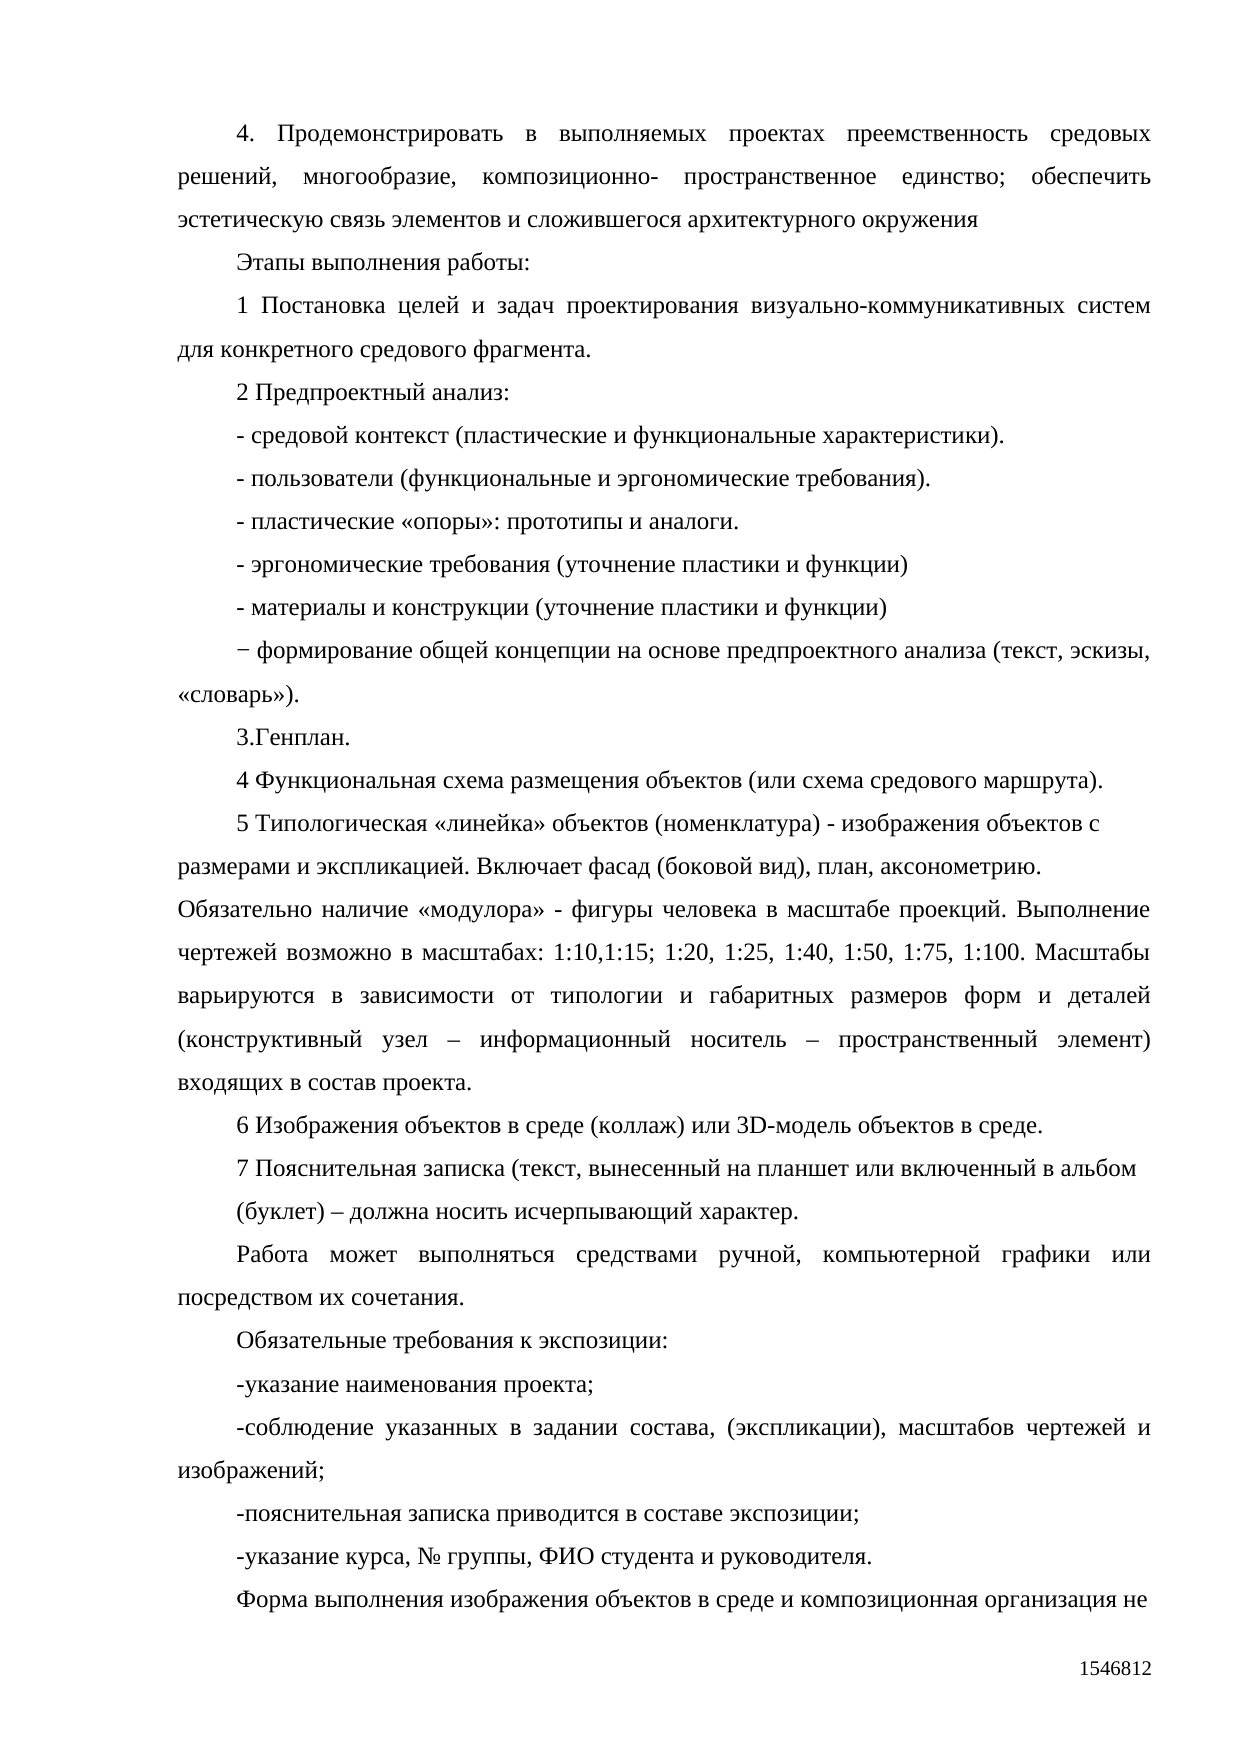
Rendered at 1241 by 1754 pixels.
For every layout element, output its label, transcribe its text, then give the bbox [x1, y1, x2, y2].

text − формирование общей концепции на основе предпроектного анализа (текст, эскизы, «словарь»). [177, 636, 1152, 707]
text размерами и экспликацией. Включает фасад (боковой вид), план, аксонометрию. [177, 851, 1152, 880]
text -соблюдение указанных в задании состава, (экспликации), масштабов чертежей и изображений; [177, 1412, 1152, 1484]
text 6 Изображения объектов в среде (коллаж) или 3D-модель объектов в среде. [177, 1110, 1152, 1139]
text Форма выполнения изображения объектов в среде и композиционная организация не [177, 1584, 1152, 1613]
text - пластические «опоры»: прототипы и аналоги. [177, 506, 1152, 535]
text 4. Продемонстрировать в выполняемых проектах преемственность средовых решений, многообразие, композиционно- пространственное единство; обеспечить эстетическую связь элементов и сложившегося архитектурного окружения [177, 118, 1152, 233]
text 5 Типологическая «линейка» объектов (номенклатура) - изображения объектов с [177, 808, 1152, 837]
text - пользователи (функциональные и эргономические требования). [177, 463, 1152, 492]
text - средовой контекст (пластические и функциональные характеристики). [177, 420, 1152, 449]
text -указание курса, № группы, ФИО студента и руководителя. [177, 1541, 1152, 1570]
text -пояснительная записка приводится в составе экспозиции; [177, 1498, 1152, 1527]
text 4 Функциональная схема размещения объектов (или схема средового маршрута). [177, 765, 1152, 794]
text Обязательно наличие «модулора» - фигуры человека в масштабе проекций. Выполнение чертежей возможно в масштабах: 1:10,1:15; 1:20, 1:25, 1:40, 1:50, 1:75, 1:100. Масштабы варьируются в зависимости от типологии и габаритных размеров форм и деталей (конструктивный узел – информационный носитель – пространственный элемент) входящих в состав проекта. [177, 894, 1152, 1096]
text Этапы выполнения работы: [177, 247, 1152, 276]
text 1 Постановка целей и задач проектирования визуально-коммуникативных систем для конкретного средового фрагмента. [177, 291, 1152, 362]
text 2 Предпроектный анализ: [177, 377, 1152, 406]
text Работа может выполняться средствами ручной, компьютерной графики или посредством их сочетания. [177, 1239, 1152, 1311]
text 7 Пояснительная записка (текст, вынесенный на планшет или включенный в альбом [177, 1153, 1152, 1182]
text - эргономические требования (уточнение пластики и функции) [177, 549, 1152, 578]
text -указание наименования проекта; [177, 1369, 1152, 1397]
text 3.Генплан. [177, 722, 1152, 751]
text Обязательные требования к экспозиции: [177, 1326, 1152, 1354]
text - материалы и конструкции (уточнение пластики и функции) [177, 592, 1152, 621]
text (буклет) – должна носить исчерпывающий характер. [177, 1196, 1152, 1225]
